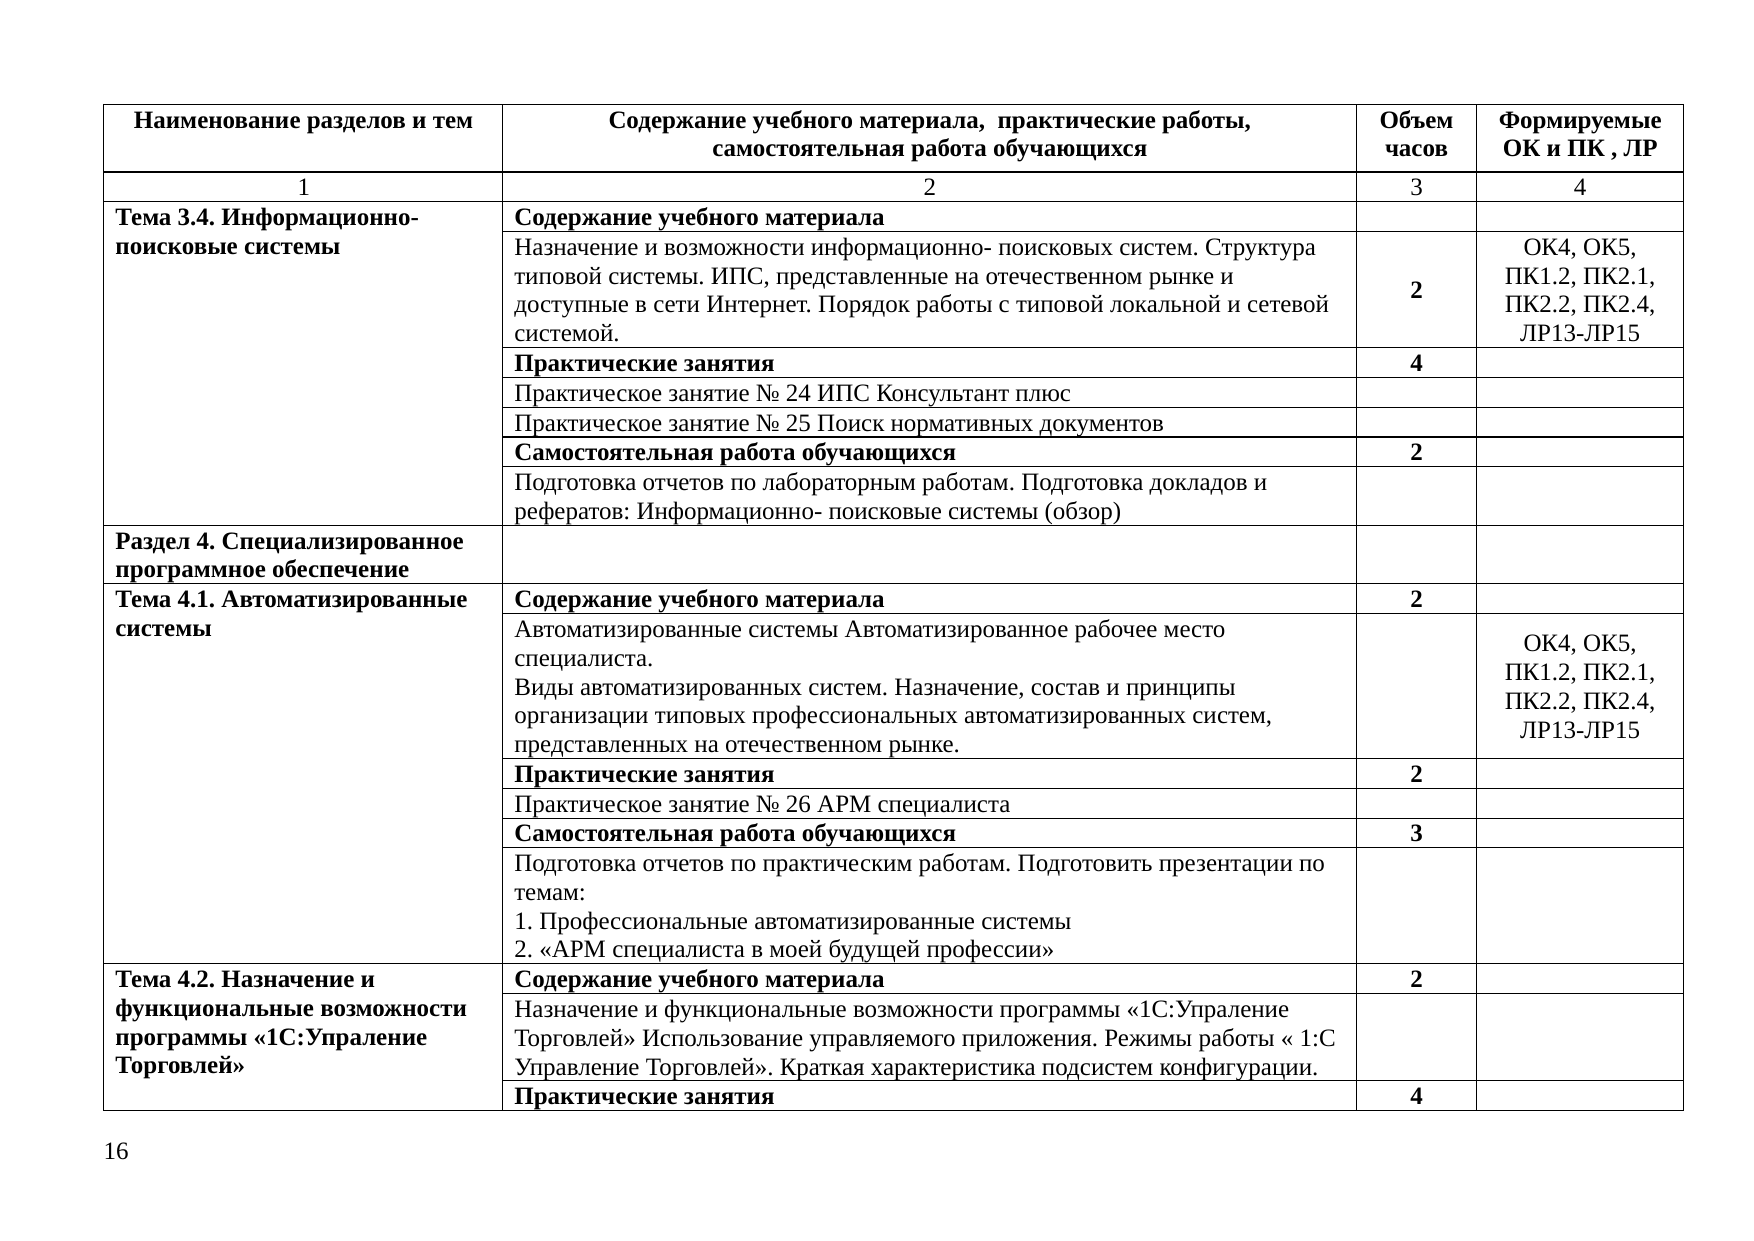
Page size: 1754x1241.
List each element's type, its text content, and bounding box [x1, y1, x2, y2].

table_cell [1477, 348, 1683, 377]
table_cell Тема 3.4. Информационно- поисковые системы [104, 202, 502, 525]
table_cell [1477, 202, 1683, 231]
table_cell Тема 4.1. Автоматизированные системы [104, 584, 502, 963]
table_cell 3 [1357, 173, 1476, 201]
table_cell [1357, 614, 1476, 758]
table_cell 2 [1357, 759, 1476, 788]
table_cell Автоматизированные системы Автоматизированное рабочее место специалиста. Виды автоматизированных систем. Назначение, состав и принципы организации типовых профессиональных автоматизированных систем, представленных на отечественном рынке. [503, 614, 1356, 758]
table_cell Содержание учебного материала [503, 584, 1356, 613]
table_cell [1357, 408, 1476, 436]
table_header Наименование разделов и тем [104, 105, 502, 171]
table_cell 4 [1357, 1081, 1476, 1110]
table_cell [1477, 438, 1683, 466]
table_cell [1477, 526, 1683, 583]
table_header Формируемые ОК и ПК , ЛР [1477, 105, 1683, 171]
table_cell [1477, 467, 1683, 525]
table_cell 4 [1357, 348, 1476, 377]
table_cell 2 [503, 173, 1356, 201]
table_cell [1477, 964, 1683, 993]
table_cell [503, 526, 1356, 583]
table_cell [1357, 378, 1476, 407]
table_cell [1477, 1081, 1683, 1110]
table_cell 2 [1357, 964, 1476, 993]
table_cell 2 [1357, 232, 1476, 347]
table_cell ОК4, ОК5, ПК1.2, ПК2.1, ПК2.2, ПК2.4, ЛР13-ЛР15 [1477, 614, 1683, 758]
table_header Объем часов [1357, 105, 1476, 171]
table_cell [1477, 378, 1683, 407]
table_cell ОК4, ОК5, ПК1.2, ПК2.1, ПК2.2, ПК2.4, ЛР13-ЛР15 [1477, 232, 1683, 347]
table_cell 2 [1357, 584, 1476, 613]
table_cell [1477, 848, 1683, 963]
table_cell Самостоятельная работа обучающихся [503, 819, 1356, 847]
table_cell [1477, 789, 1683, 817]
table_cell Тема 4.2. Назначение и функциональные возможности программы «1С:Упраление Торговлей» [104, 964, 502, 1110]
table_cell [1477, 408, 1683, 436]
table_cell [1357, 789, 1476, 817]
table_cell Содержание учебного материала [503, 202, 1356, 231]
table_cell [1357, 848, 1476, 963]
table_cell [1357, 202, 1476, 231]
table_cell [1357, 467, 1476, 525]
table_cell Подготовка отчетов по практическим работам. Подготовить презентации по темам: 1. Профессиональные автоматизированные системы 2. «АРМ специалиста в моей будущей профессии» [503, 848, 1356, 963]
table_cell [1477, 584, 1683, 613]
table_cell Назначение и возможности информационно- поисковых систем. Структура типовой системы. ИПС, представленные на отечественном рынке и доступные в сети Интернет. Порядок работы с типовой локальной и сетевой системой. [503, 232, 1356, 347]
table_cell Практические занятия [503, 759, 1356, 788]
table_cell [1357, 994, 1476, 1080]
table_cell Практические занятия [503, 348, 1356, 377]
table_cell Практическое занятие № 26 АРМ специалиста [503, 789, 1356, 817]
table_cell Подготовка отчетов по лабораторным работам. Подготовка докладов и рефератов: Информационно- поисковые системы (обзор) [503, 467, 1356, 525]
table_cell Содержание учебного материала [503, 964, 1356, 993]
table_cell 4 [1477, 173, 1683, 201]
table_cell 1 [104, 173, 502, 201]
table_cell Практическое занятие № 25 Поиск нормативных документов [503, 408, 1356, 436]
table_cell [1477, 994, 1683, 1080]
table_cell 3 [1357, 819, 1476, 847]
table_cell Практическое занятие № 24 ИПС Консультант плюс [503, 378, 1356, 407]
table_cell Назначение и функциональные возможности программы «1С:Упраление Торговлей» Использование управляемого приложения. Режимы работы « 1:С Управление Торговлей». Краткая характеристика подсистем конфигурации. [503, 994, 1356, 1080]
table_cell [1357, 526, 1476, 583]
table_cell Самостоятельная работа обучающихся [503, 438, 1356, 466]
table_cell 2 [1357, 438, 1476, 466]
table_header Содержание учебного материала, практические работы, самостоятельная работа обучающихся [503, 105, 1356, 171]
table_cell [1477, 819, 1683, 847]
table_cell [1477, 759, 1683, 788]
table_cell Раздел 4. Специализированное программное обеспечение [104, 526, 502, 583]
table_cell Практические занятия [503, 1081, 1356, 1110]
